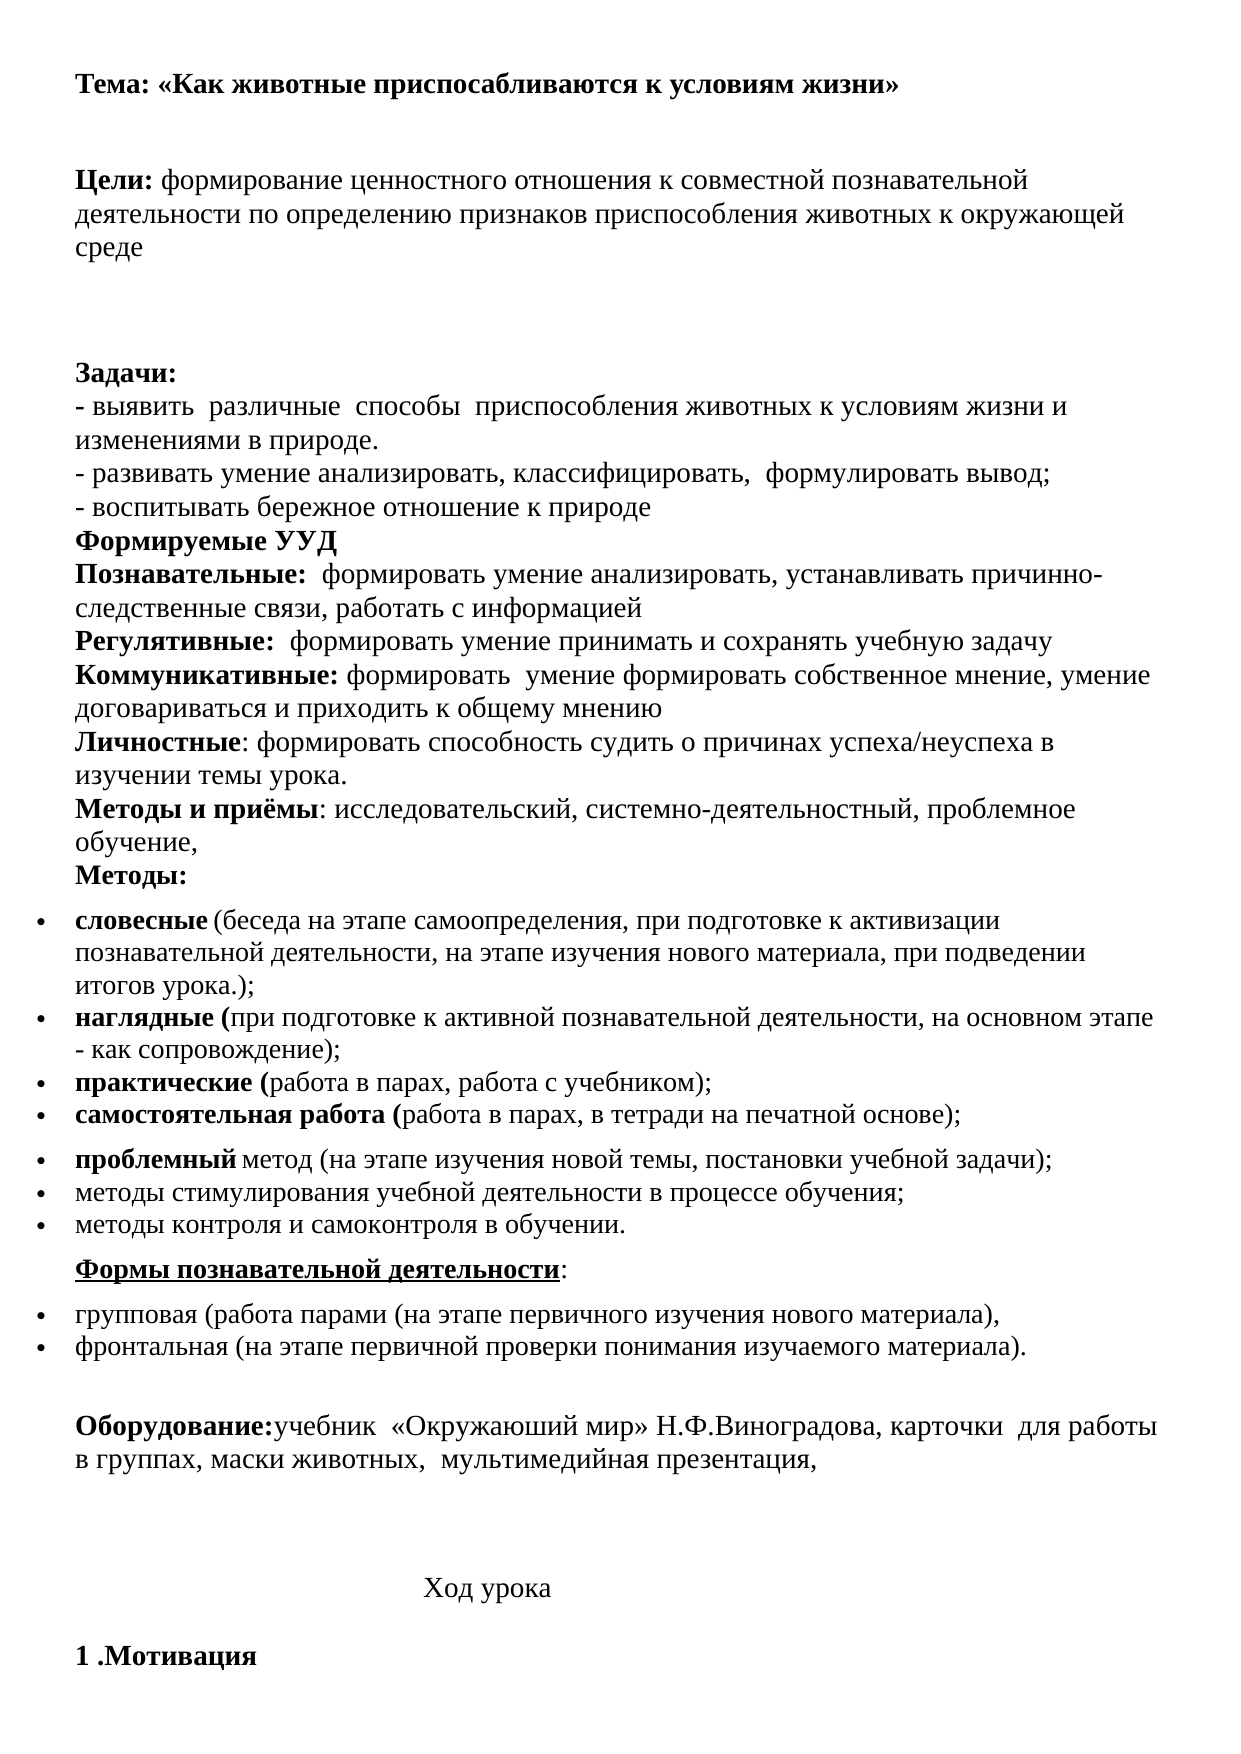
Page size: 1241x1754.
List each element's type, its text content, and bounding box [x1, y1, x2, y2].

list словесные (беседа на этапе самоопределения, при подготовке к активизации познавательной деятельности, на этапе изучения нового материала, при подведении итогов урока.); [37, 903, 1165, 1000]
list практические (работа в парах, работа с учебником); [37, 1065, 1165, 1097]
text Личностные: формировать способность судить о причинах успеха/неуспеха в изучении темы урока. [75, 724, 1165, 791]
list проблемный метод (на этапе изучения новой темы, постановки учебной задачи); [37, 1142, 1165, 1175]
list фронтальная (на этапе первичной проверки понимания изучаемого материала). [37, 1329, 1165, 1362]
list групповая (работа парами (на этапе первичного изучения нового материала), [37, 1297, 1165, 1329]
text 1 .Мотивация [75, 1638, 1165, 1671]
list самостоятельная работа (работа в парах, в тетради на печатной основе); [37, 1097, 1165, 1130]
text Формы познавательной деятельности: [75, 1252, 1165, 1284]
list методы стимулирования учебной деятельности в процессе обучения; [37, 1175, 1165, 1207]
text Методы: [75, 858, 1165, 891]
list наглядные (при подготовке к активной познавательной деятельности, на основном этапе - как сопровождение); [37, 1000, 1165, 1065]
text Формируемые УУД [75, 523, 1165, 556]
text Цели: формирование ценностного отношения к совместной познавательной деятельности по определению признаков приспособления животных к окружающей среде [75, 162, 1165, 263]
text - развивать умение анализировать, классифицировать, формулировать вывод; - воспитывать бережное отношение к природе [75, 456, 1165, 523]
subtitle Тема: «Как животные приспосабливаются к условиям жизни» [75, 59, 1165, 100]
text - выявить различные способы приспособления животных к условиям жизни и изменениями в природе. [75, 388, 1165, 456]
text Коммуникативные: формировать умение формировать собственное мнение, умение договариваться и приходить к общему мнению [75, 657, 1165, 724]
text Регулятивные: формировать умение принимать и сохранять учебную задачу [75, 623, 1165, 657]
text Ход урока [0, 1571, 1165, 1604]
text Оборудование:учебник «Окружаюший мир» Н.Ф.Виноградова, карточки для работы в группах, маски животных, мультимедийная презентация, [75, 1408, 1165, 1475]
text Задачи: [75, 355, 1165, 388]
list методы контроля и самоконтроля в обучении. [37, 1207, 1165, 1239]
text Познавательные: формировать умение анализировать, устанавливать причинно-следственные связи, работать с информацией [75, 556, 1165, 623]
text Методы и приёмы: исследовательский, системно-деятельностный, проблемное обучение, [75, 791, 1195, 858]
